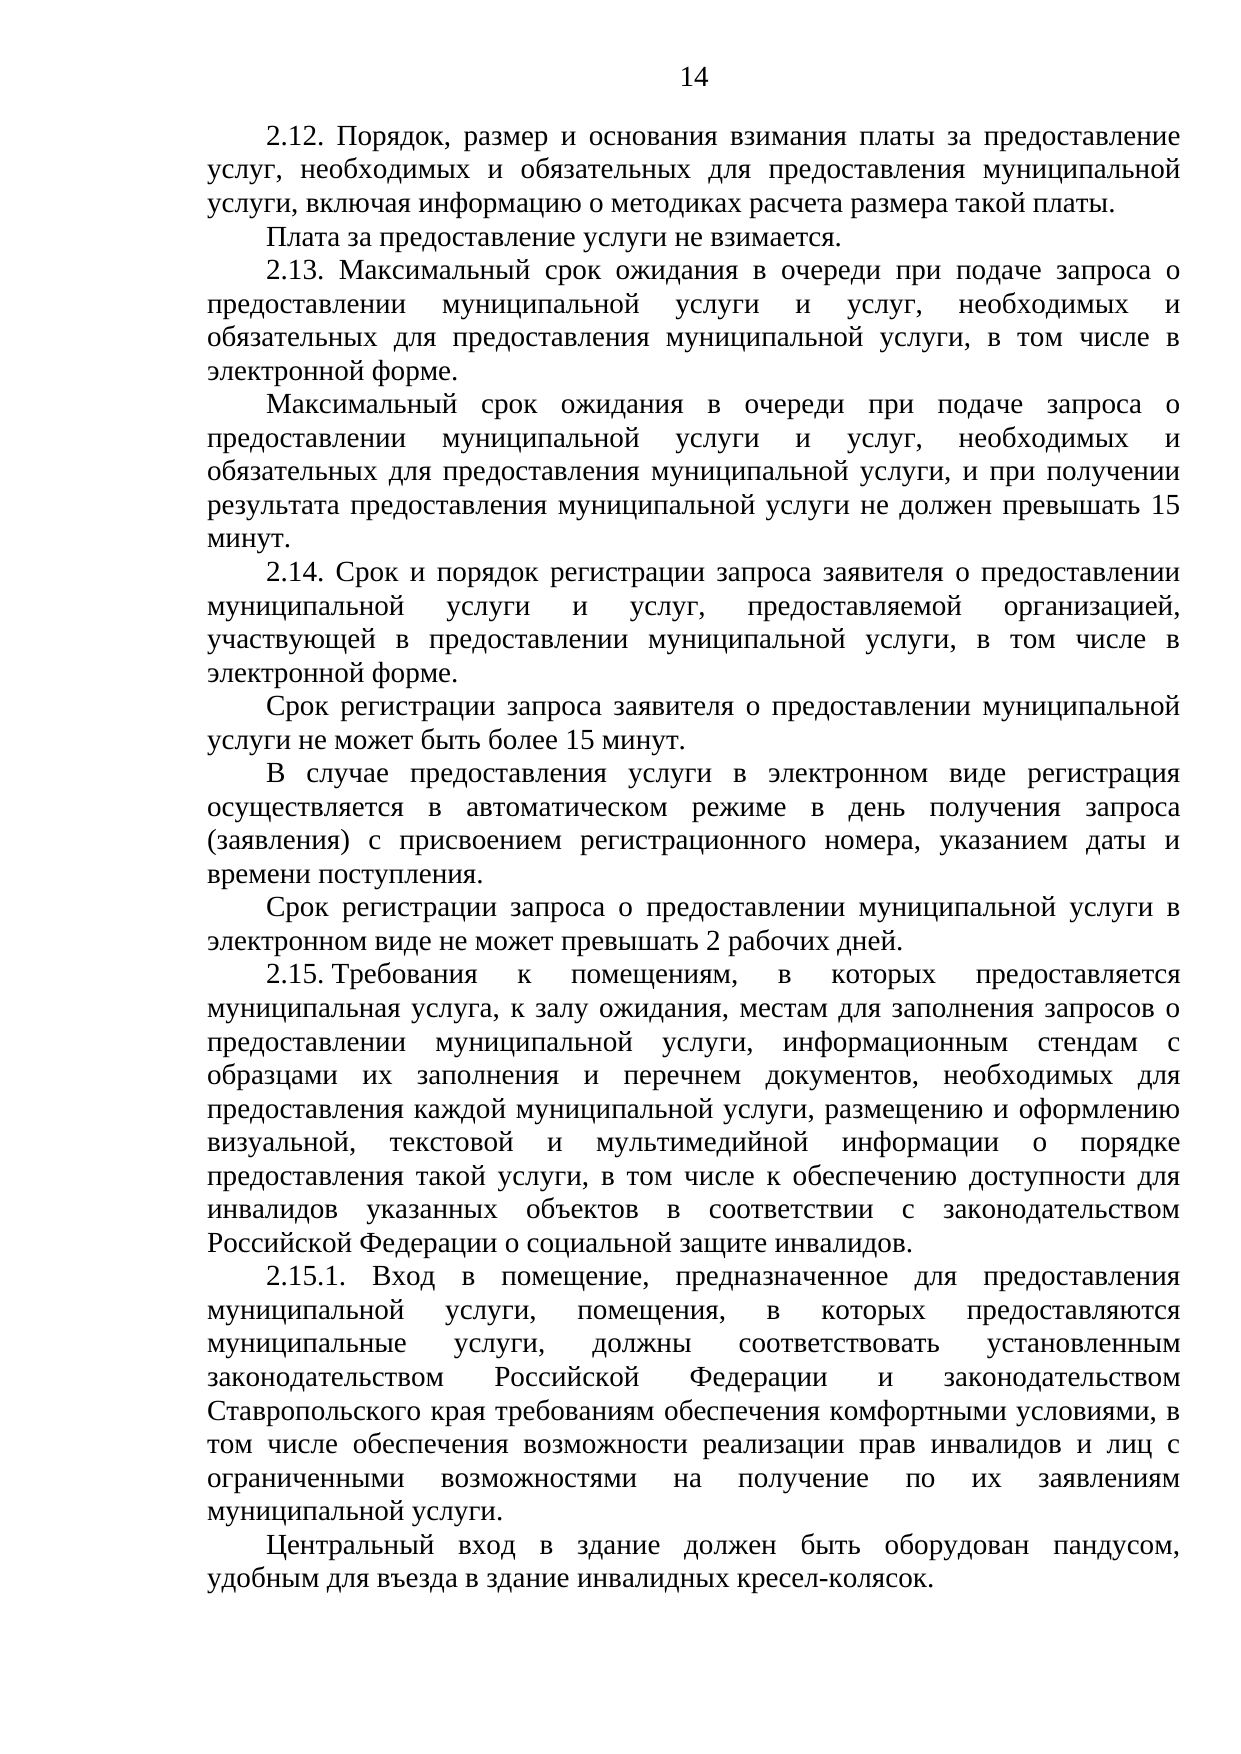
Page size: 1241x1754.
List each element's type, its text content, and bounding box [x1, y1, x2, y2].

text 2.13. Максимальный срок ожидания в очереди при подаче запроса о предоставлении муниципальной услуги и услуг, необходимых и обязательных для предоставления муниципальной услуги, в том числе в электронной форме. [207, 252, 1181, 386]
text 2.14. Срок и порядок регистрации запроса заявителя о предоставлении муниципальной услуги и услуг, предоставляемой организацией, участвующей в предоставлении муниципальной услуги, в том числе в электронной форме. [207, 554, 1181, 688]
text Максимальный срок ожидания в очереди при подаче запроса о предоставлении муниципальной услуги и услуг, необходимых и обязательных для предоставления муниципальной услуги, и при получении результата предоставления муниципальной услуги не должен превышать 15 минут. [207, 386, 1181, 554]
text 2.12. Порядок, размер и основания взимания платы за предоставление услуг, необходимых и обязательных для предоставления муниципальной услуги, включая информацию о методиках расчета размера такой платы. [207, 118, 1181, 219]
text 2.15.1. Вход в помещение, предназначенное для предоставления муниципальной услуги, помещения, в которых предоставляются муниципальные услуги, должны соответствовать установленным законодательством Российской Федерации и законодательством Ставропольского края требованиям обеспечения комфортными условиями, в том числе обеспечения возможности реализации прав инвалидов и лиц с ограниченными возможностями на получение по их заявлениям муниципальной услуги. [207, 1258, 1181, 1527]
text Центральный вход в здание должен быть оборудован пандусом, удобным для въезда в здание инвалидных кресел-колясок. [207, 1527, 1181, 1594]
text Плата за предоставление услуги не взимается. [207, 219, 1181, 252]
text Срок регистрации запроса заявителя о предоставлении муниципальной услуги не может быть более 15 минут. [207, 688, 1181, 755]
text В случае предоставления услуги в электронном виде регистрация осуществляется в автоматическом режиме в день получения запроса (заявления) с присвоением регистрационного номера, указанием даты и времени поступления. [207, 755, 1181, 889]
text Срок регистрации запроса о предоставлении муниципальной услуги в электронном виде не может превышать 2 рабочих дней. [207, 889, 1181, 957]
text 2.15. Требования к помещениям, в которых предоставляется муниципальная услуга, к залу ожидания, местам для заполнения запросов о предоставлении муниципальной услуги, информационным стендам с образцами их заполнения и перечнем документов, необходимых для предоставления каждой муниципальной услуги, размещению и оформлению визуальной, текстовой и мультимедийной информации о порядке предоставления такой услуги, в том числе к обеспечению доступности для инвалидов указанных объектов в соответствии с законодательством Российской Федерации о социальной защите инвалидов. [207, 957, 1181, 1258]
